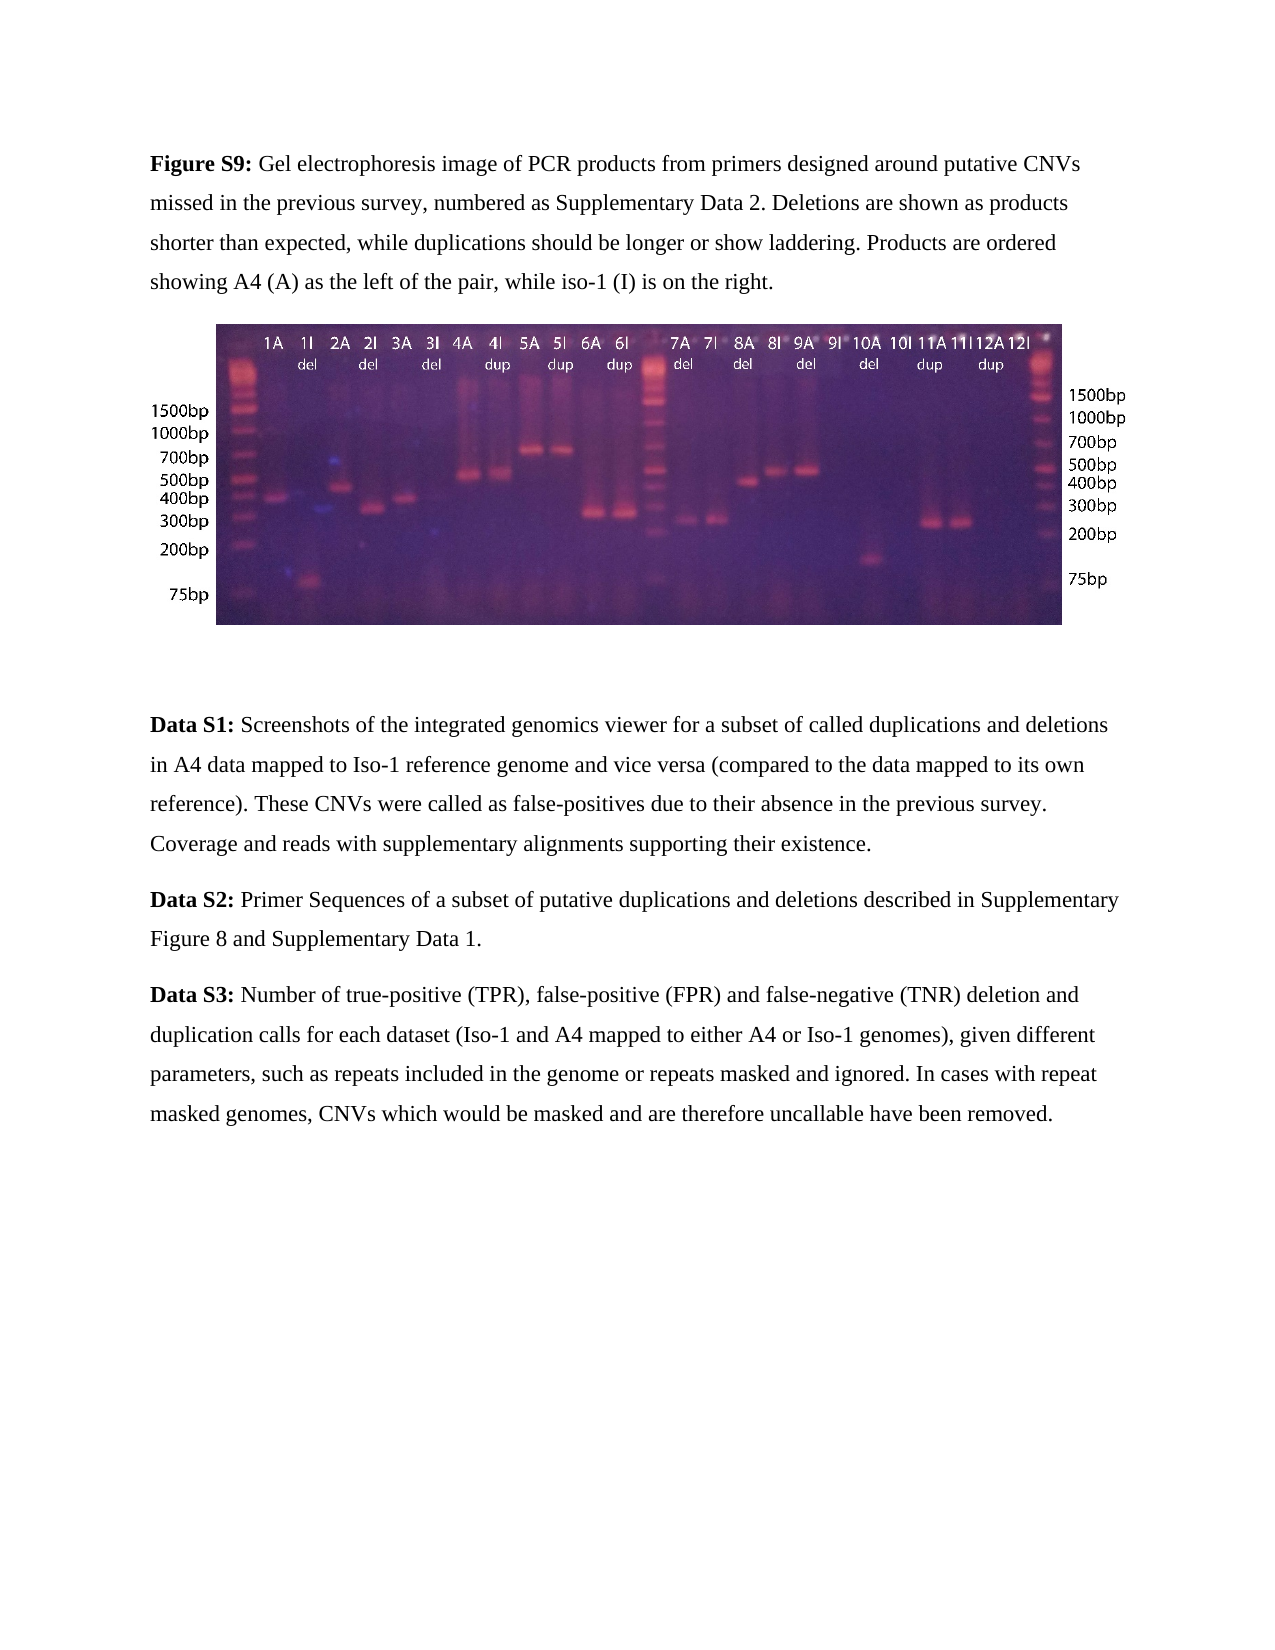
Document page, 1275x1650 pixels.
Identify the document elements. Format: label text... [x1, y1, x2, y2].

text Data S3: Number of true-positive (TPR), false-positive (FPR) and false-negative (TNR) deletion and duplication calls for each dataset (Iso-1 and A4 mapped to either A4 or Iso-1 genomes), given different parameters, such as repeats included in the genome or repeats masked and ignored. In cases with repeat masked genomes, CNVs which would be masked and are therefore uncallable have been removed. [150, 981, 1125, 1126]
text Figure S9: Gel electrophoresis image of PCR products from primers designed around putative CNVs missed in the previous survey, numbered as Supplementary Data 2. Deletions are shown as products shorter than expected, while duplications should be longer or show laddering. Products are ordered showing A4 (A) as the left of the pair, while iso-1 (I) is on the right. [150, 150, 1125, 295]
picture [150, 324, 1125, 625]
text Data S2: Primer Sequences of a subset of putative duplications and deletions described in Supplementary Figure 8 and Supplementary Data 1. [150, 886, 1125, 952]
text Data S1: Screenshots of the integrated genomics viewer for a subset of called duplications and deletions in A4 data mapped to Iso-1 reference genome and vice versa (compared to the data mapped to its own reference). These CNVs were called as false-positives due to their absence in the previous survey. Coverage and reads with supplementary alignments supporting their existence. [150, 711, 1125, 856]
